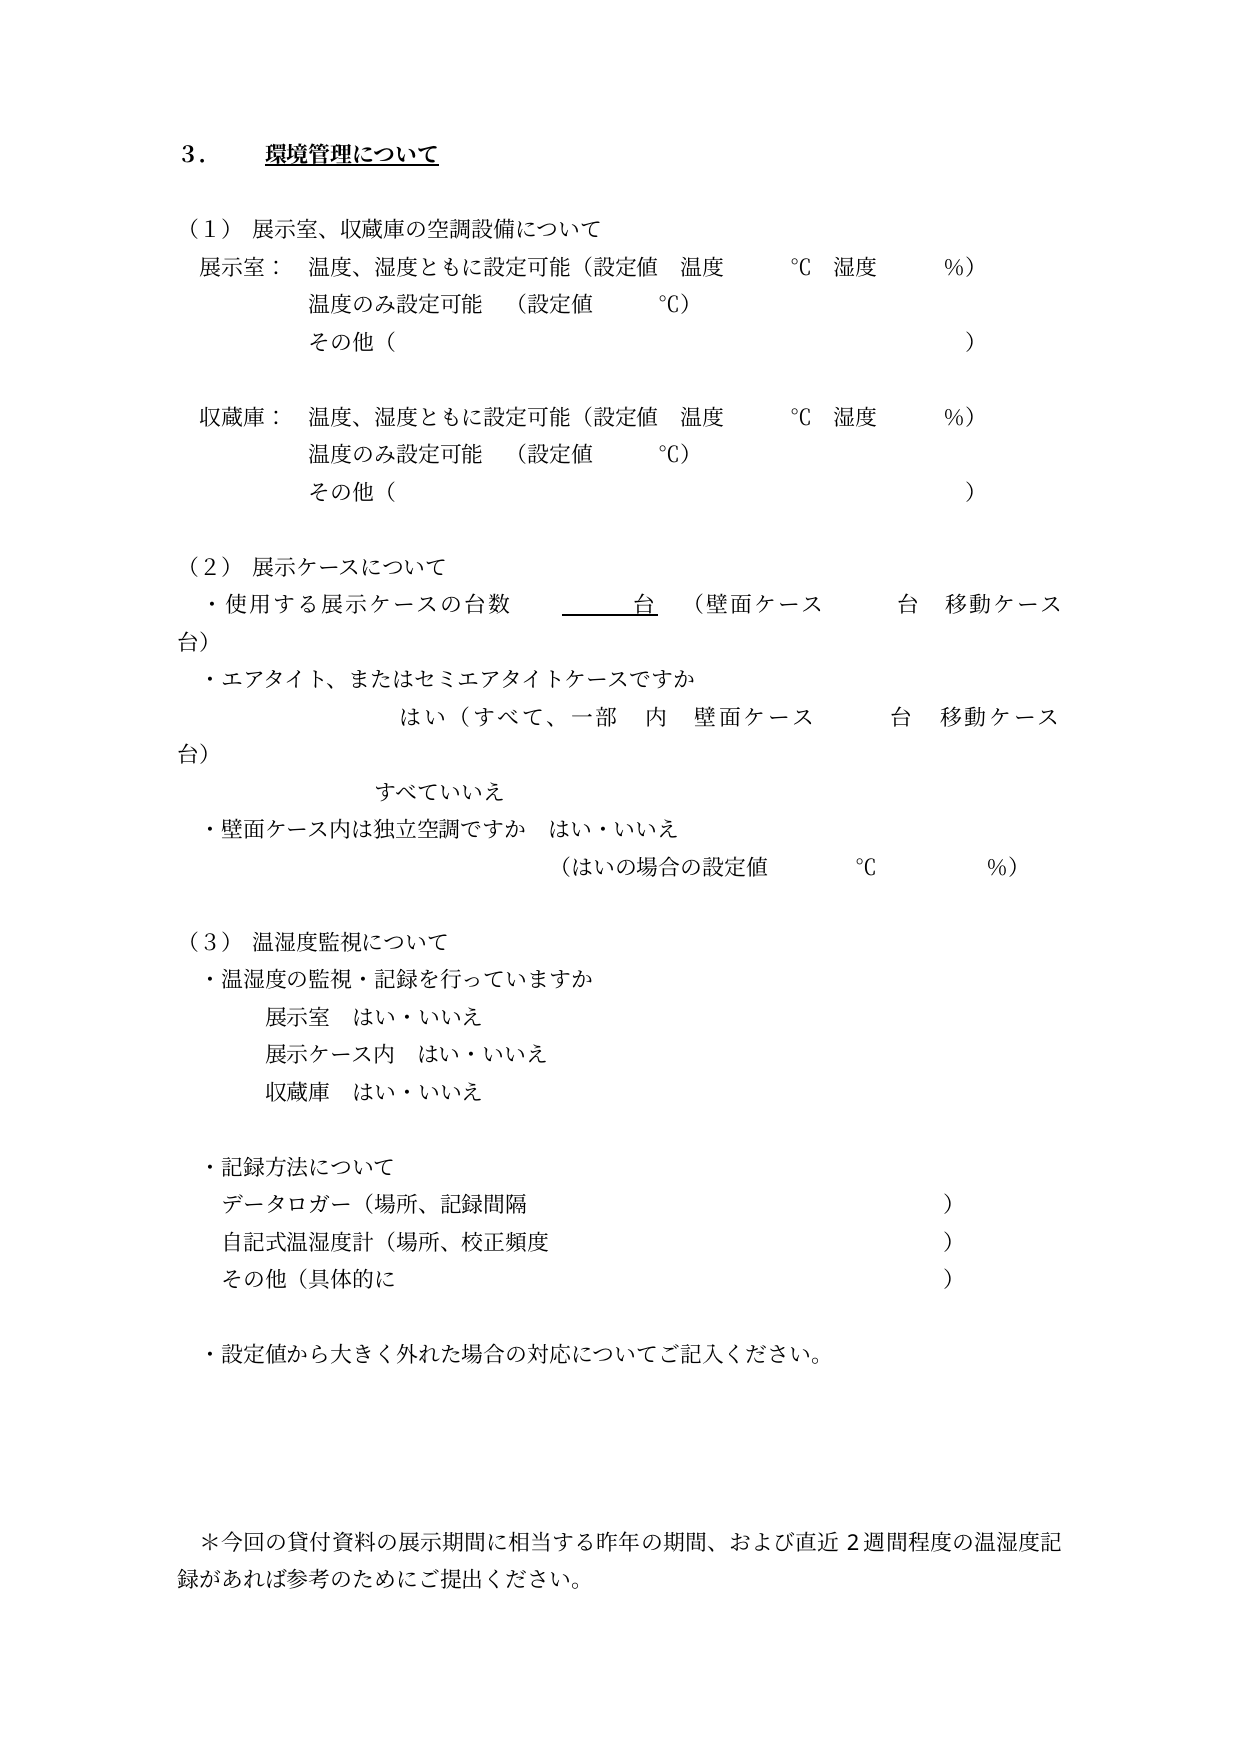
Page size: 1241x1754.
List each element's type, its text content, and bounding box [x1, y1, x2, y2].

text 温度のみ設定可能 （設定値 ℃） [177, 284, 1063, 322]
text データロガー（場所、記録間隔 ） [177, 1184, 1063, 1222]
text 自記式温湿度計（場所、校正頻度 ） [177, 1222, 1063, 1259]
text 収蔵庫 はい・いいえ [177, 1072, 1063, 1109]
text ・設定値から大きく外れた場合の対応についてご記入ください。 [177, 1334, 1063, 1372]
text その他（ ） [177, 472, 1063, 509]
text ・使用する展示ケースの台数 台 （壁面ケース 台 移動ケース 台） [177, 584, 1063, 659]
list 展示ケースについて [177, 547, 1063, 584]
text 展示室 はい・いいえ [177, 997, 1063, 1034]
text はい（すべて、一部 内 壁面ケース 台 移動ケース 台） [177, 697, 1063, 772]
text 展示室： 温度、湿度ともに設定可能（設定値 温度 ℃ 湿度 ％） [177, 247, 1063, 284]
text 収蔵庫： 温度、湿度ともに設定可能（設定値 温度 ℃ 湿度 ％） [177, 397, 1063, 434]
text ・壁面ケース内は独立空調ですか はい・いいえ [177, 809, 1063, 847]
text その他（具体的に ） [177, 1259, 1063, 1297]
list 環境管理について [177, 134, 1063, 172]
text ・温湿度の監視・記録を行っていますか [177, 959, 1063, 997]
list 展示室、収蔵庫の空調設備について [177, 209, 1063, 247]
text すべていいえ [177, 772, 1063, 809]
text ・記録方法について [177, 1147, 1063, 1184]
text ＊今回の貸付資料の展示期間に相当する昨年の期間、および直近2週間程度の温湿度記録があれば参考のためにご提出ください。 [177, 1522, 1063, 1597]
text 温度のみ設定可能 （設定値 ℃） [177, 434, 1063, 472]
text 展示ケース内 はい・いいえ [177, 1034, 1063, 1072]
text （はいの場合の設定値 ℃ ％） [177, 847, 1063, 884]
text ・エアタイト、またはセミエアタイトケースですか [177, 659, 1063, 697]
text その他（ ） [177, 322, 1063, 359]
list 温湿度監視について [177, 922, 1063, 959]
